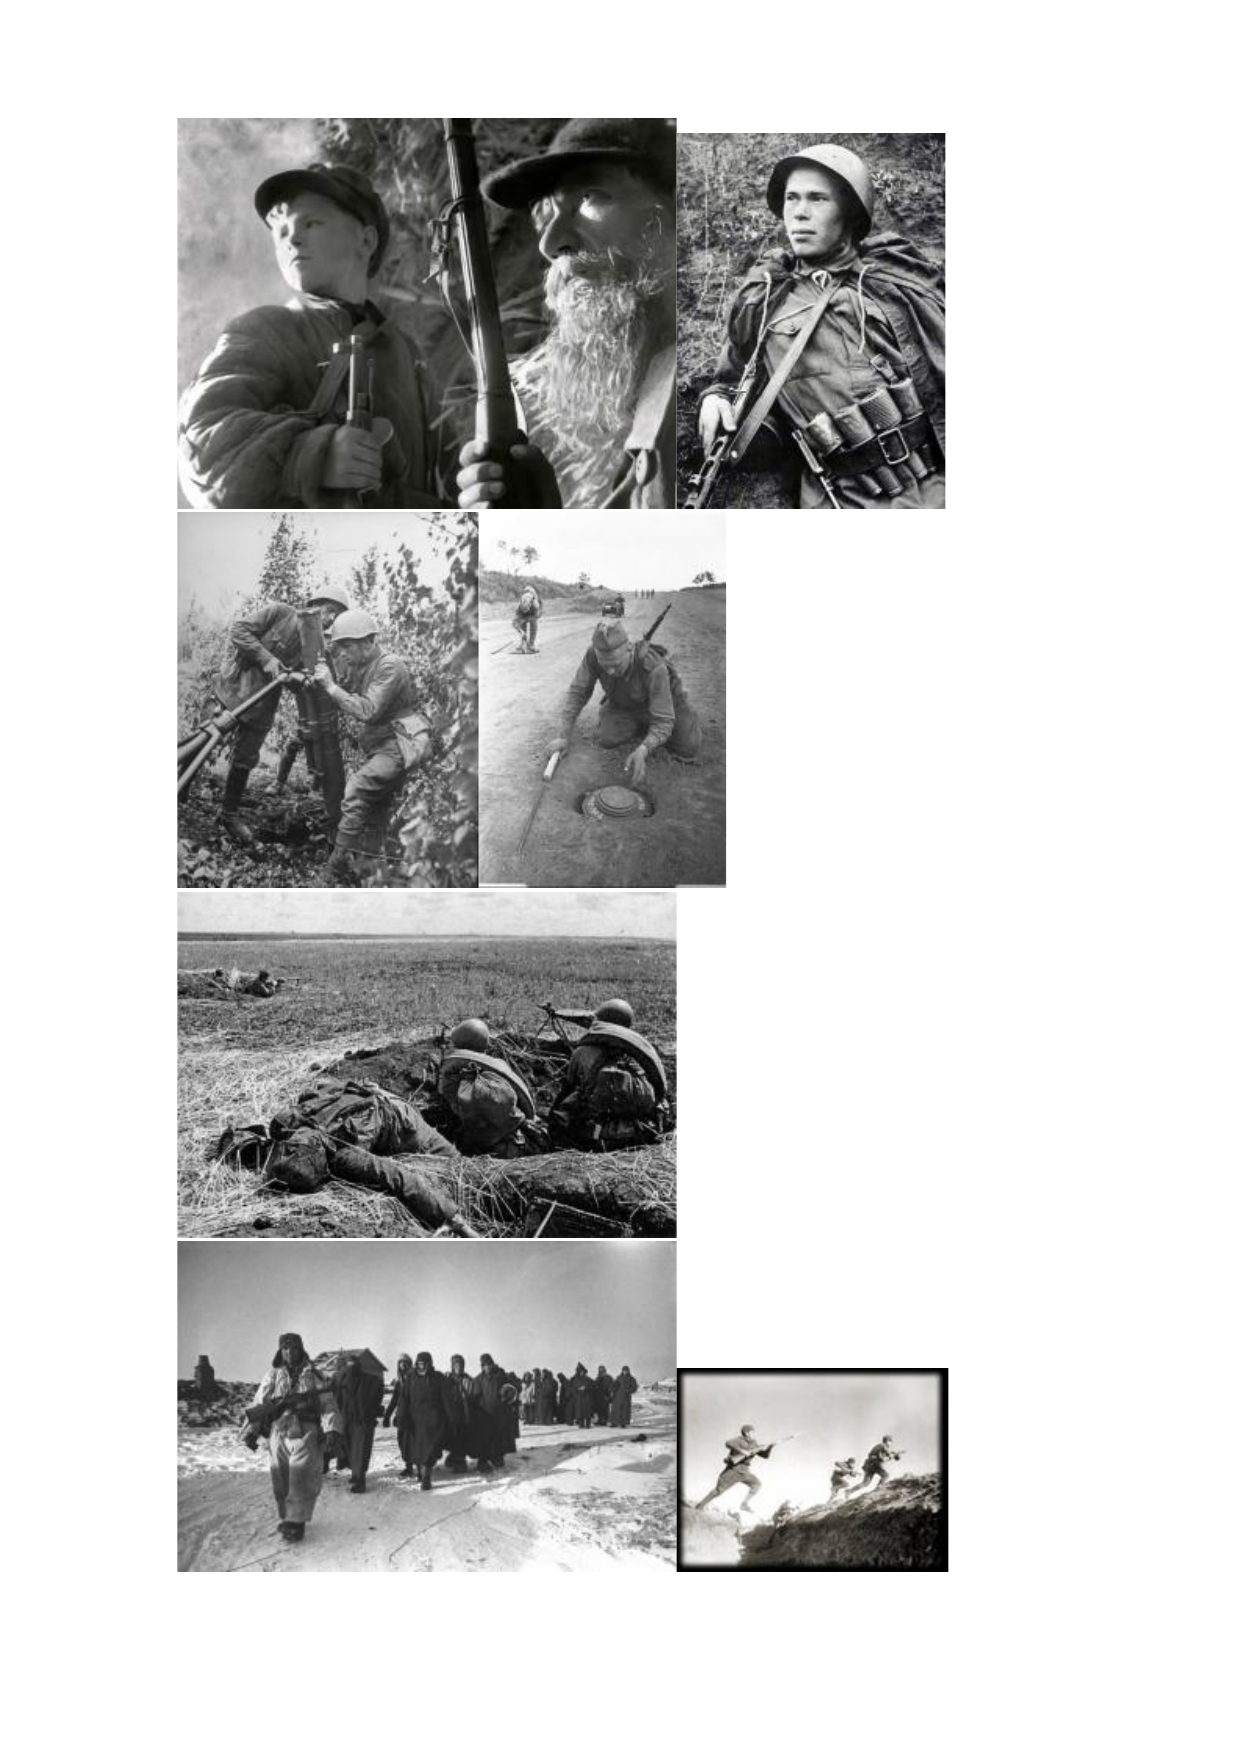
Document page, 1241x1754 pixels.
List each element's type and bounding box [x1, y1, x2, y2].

picture [177, 512, 727, 888]
picture [177, 118, 946, 509]
picture [177, 1241, 949, 1572]
picture [177, 892, 677, 1238]
